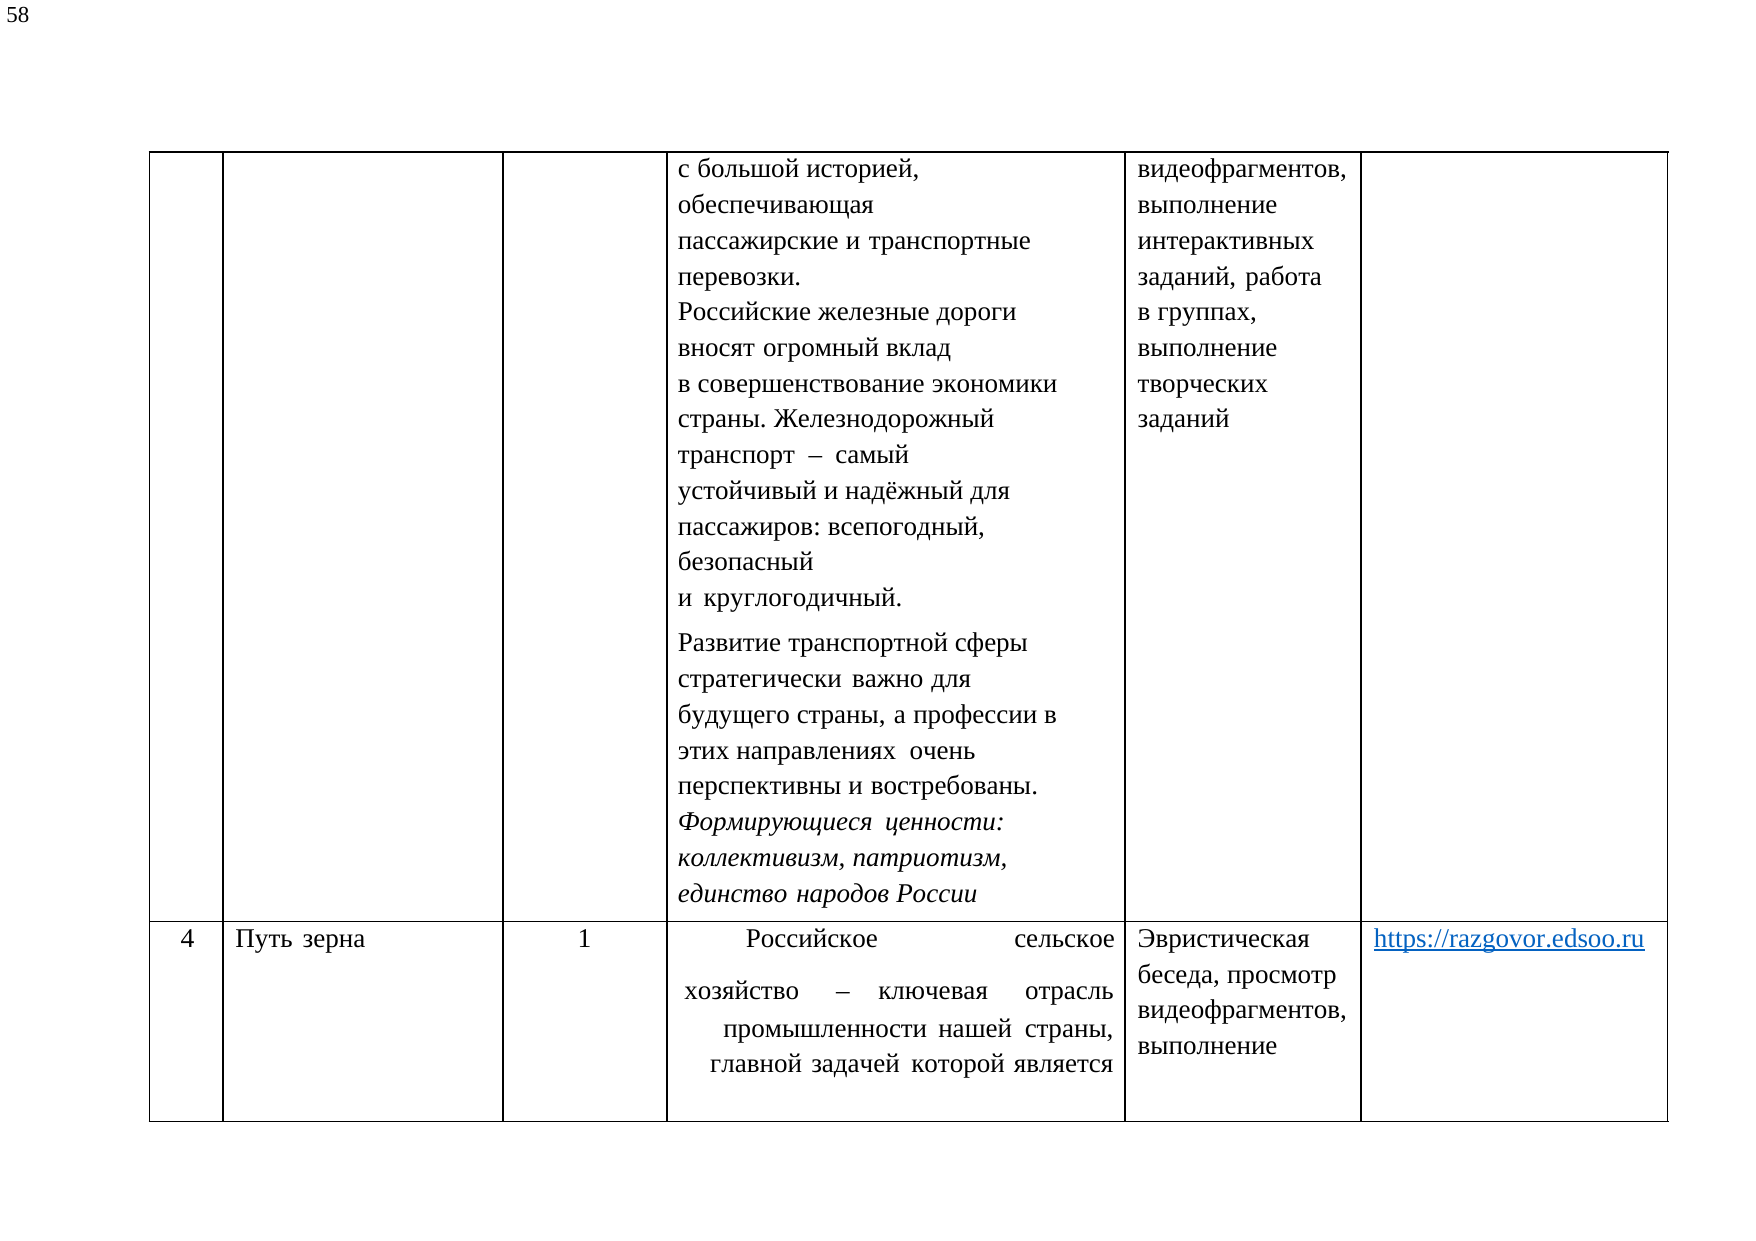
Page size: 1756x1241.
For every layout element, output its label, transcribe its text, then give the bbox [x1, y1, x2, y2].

table_header [504, 153, 666, 921]
table_cell Путь зерна [224, 922, 502, 1121]
table_header [224, 153, 502, 921]
table_header [150, 153, 222, 921]
table_header [1362, 153, 1667, 921]
table_cell 1 [504, 922, 666, 1121]
table_cell https://razgovor.edsoo.ru [1362, 922, 1667, 1121]
table_header с большой историей, обеспечивающая пассажирские и транспортные перевозки. Российские железные дороги вносят огромный вклад в совершенствование экономики страны. Железнодорожный транспорт – самый устойчивый и надёжный для пассажиров: всепогодный, безопасный и круглогодичный. Развитие транспортной сферы стратегически важно для будущего страны, а профессии в этих направлениях очень перспективны и востребованы. Формирующиеся ценности: коллективизм, патриотизм, единство народов России [668, 153, 1124, 921]
table_cell Эвристическая беседа, просмотр видеофрагментов, выполнение [1126, 922, 1360, 1121]
table_cell Российское сельское хозяйство – ключевая отрасль промышленности нашей страны, главной задачей которой является [668, 922, 1124, 1121]
table_header видеофрагментов, выполнение интерактивных заданий, работа в группах, выполнение творческих заданий [1126, 153, 1360, 921]
table_cell 4 [150, 922, 222, 1121]
